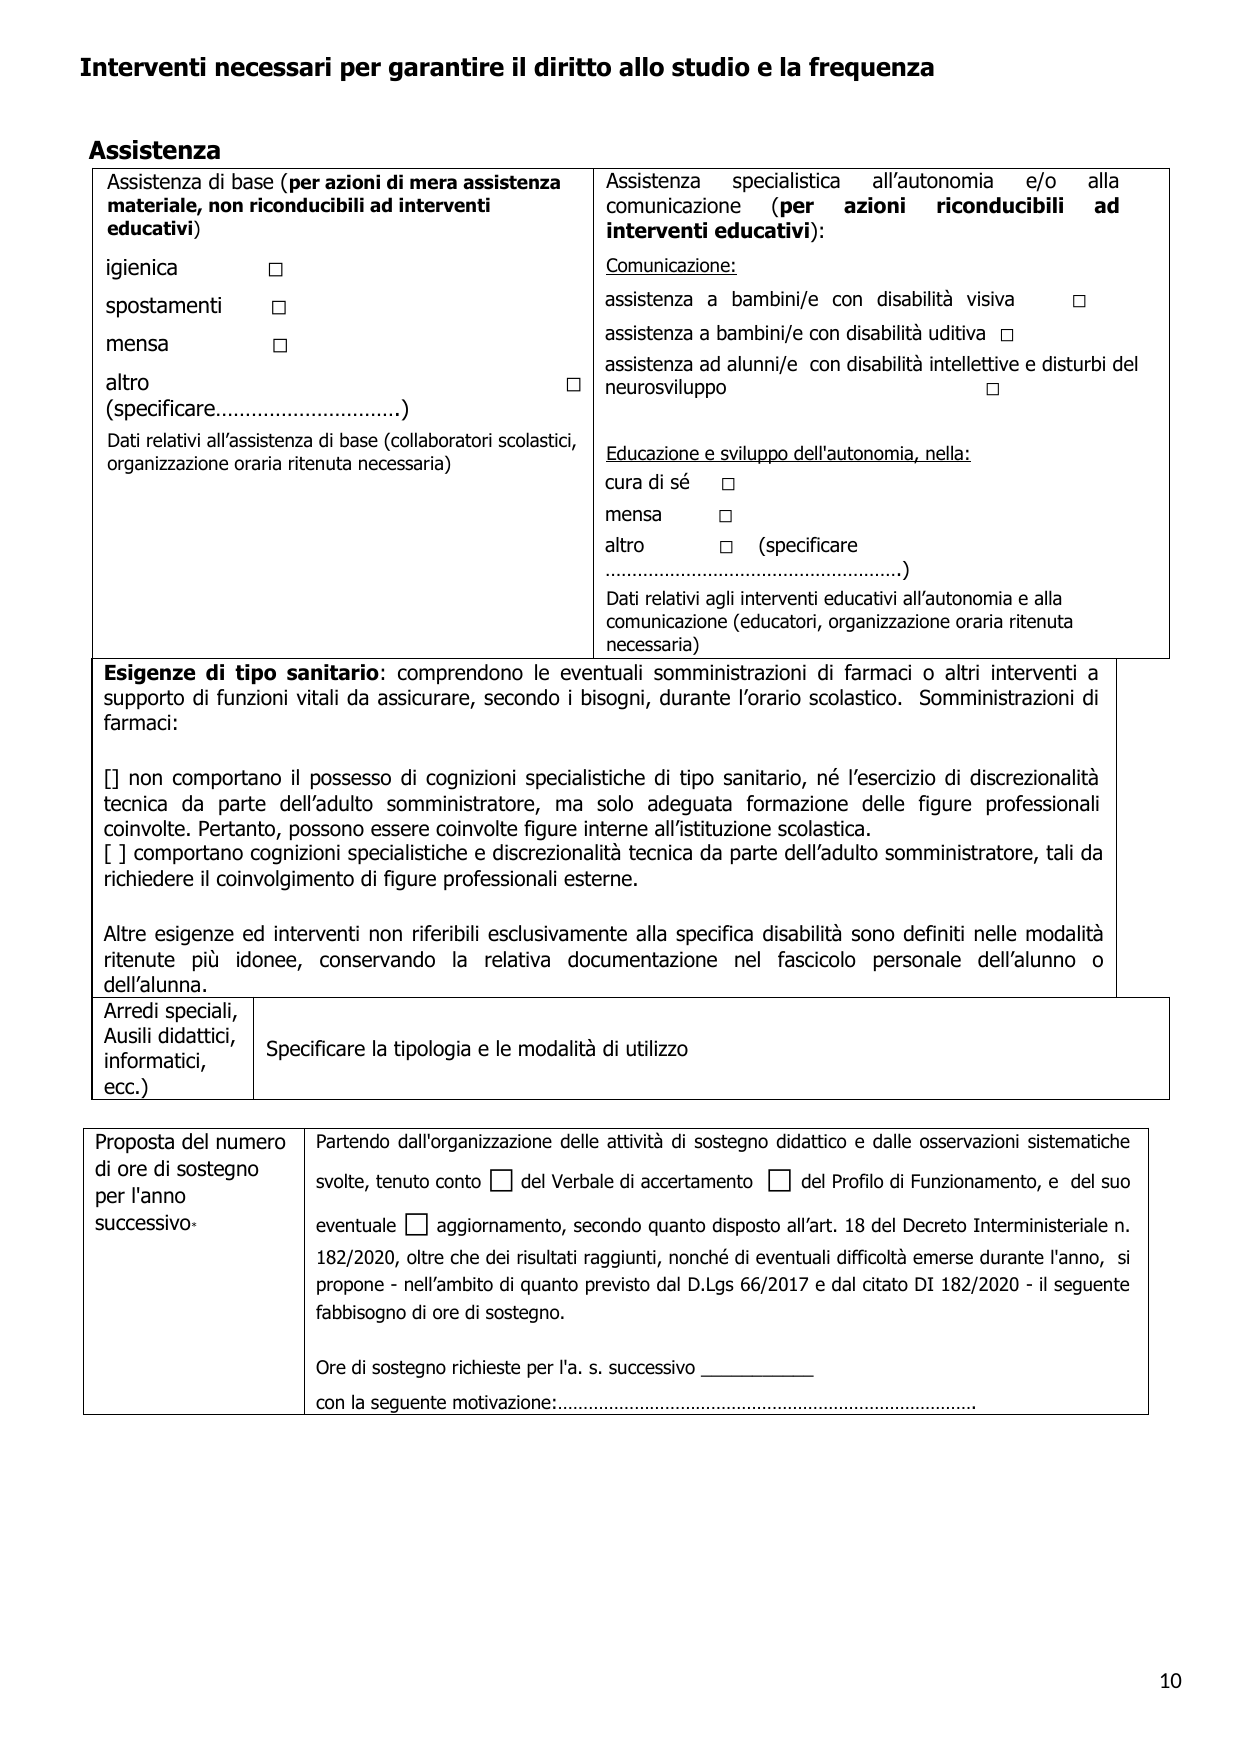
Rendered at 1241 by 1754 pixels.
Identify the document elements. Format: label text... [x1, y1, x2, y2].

subtitle Assistenza [80, 135, 1184, 165]
table_header Partendo dall'organizzazione delle attività di sostegno didattico e dalle osservazioni sistematiche svolte, tenuto conto del Verbale di accertamento del Profilo di Funzionamento, e del suo eventuale aggiornamento, secondo quanto disposto all’art. 18 del Decreto Interministeriale n. 182/2020, oltre che dei risultati raggiunti, nonché di eventuali difficoltà emerse durante l'anno, si propone - nell’ambito di quanto previsto dal D.Lgs 66/2017 e dal citato DI 182/2020 - il seguente fabbisogno di ore di sostegno. Ore di sostegno richieste per l'a. s. successivo ___________ con la seguente motivazione:………………………………………………………………………. [305, 1129, 1148, 1414]
table_cell Arredi speciali, Ausili didattici, informatici, ecc.) [93, 998, 253, 1098]
table_cell Specificare la tipologia e le modalità di utilizzo [254, 998, 1169, 1098]
table_header Proposta del numero di ore di sostegno per l'anno successivo* [84, 1129, 304, 1414]
table_header Assistenza di base (per azioni di mera assistenza materiale, non riconducibili ad interventi educativi) igienica ◻ spostamenti ◻ mensa ◻ altro ◻ (specificare………………………….) Dati relativi all’assistenza di base (collaboratori scolastici, organizzazione oraria ritenuta necessaria) [93, 169, 593, 658]
subtitle Interventi necessari per garantire il diritto allo studio e la frequenza [79, 52, 1184, 82]
table_cell [1117, 659, 1169, 997]
table_cell Esigenze di tipo sanitario: comprendono le eventuali somministrazioni di farmaci o altri interventi a supporto di funzioni vitali da assicurare, secondo i bisogni, durante l’orario scolastico. Somministrazioni di farmaci: [] non comportano il possesso di cognizioni specialistiche di tipo sanitario, né l’esercizio di discrezionalità tecnica da parte dell’adulto somministratore, ma solo adeguata formazione delle figure professionali coinvolte. Pertanto, possono essere coinvolte figure interne all’istituzione scolastica. [ ] comportano cognizioni specialistiche e discrezionalità tecnica da parte dell’adulto somministratore, tali da richiedere il coinvolgimento di figure professionali esterne. Altre esigenze ed interventi non riferibili esclusivamente alla specifica disabilità sono definiti nelle modalità ritenute più idonee, conservando la relativa documentazione nel fascicolo personale dell’alunno o dell’alunna. [93, 659, 1116, 997]
table_header Assistenza specialistica all’autonomia e/o alla comunicazione (per azioni riconducibili ad interventi educativi): Comunicazione: assistenza a bambini/e con disabilità visiva ◻ assistenza a bambini/e con disabilità uditiva ◻ assistenza ad alunni/e con disabilità intellettive e disturbi del neurosviluppo ◻ Educazione e sviluppo dell'autonomia, nella: cura di sé ◻ mensa ◻ altro ◻ (specificare ……………………………………………….) Dati relativi agli interventi educativi all’autonomia e alla comunicazione (educatori, organizzazione oraria ritenuta necessaria) [594, 169, 1169, 658]
